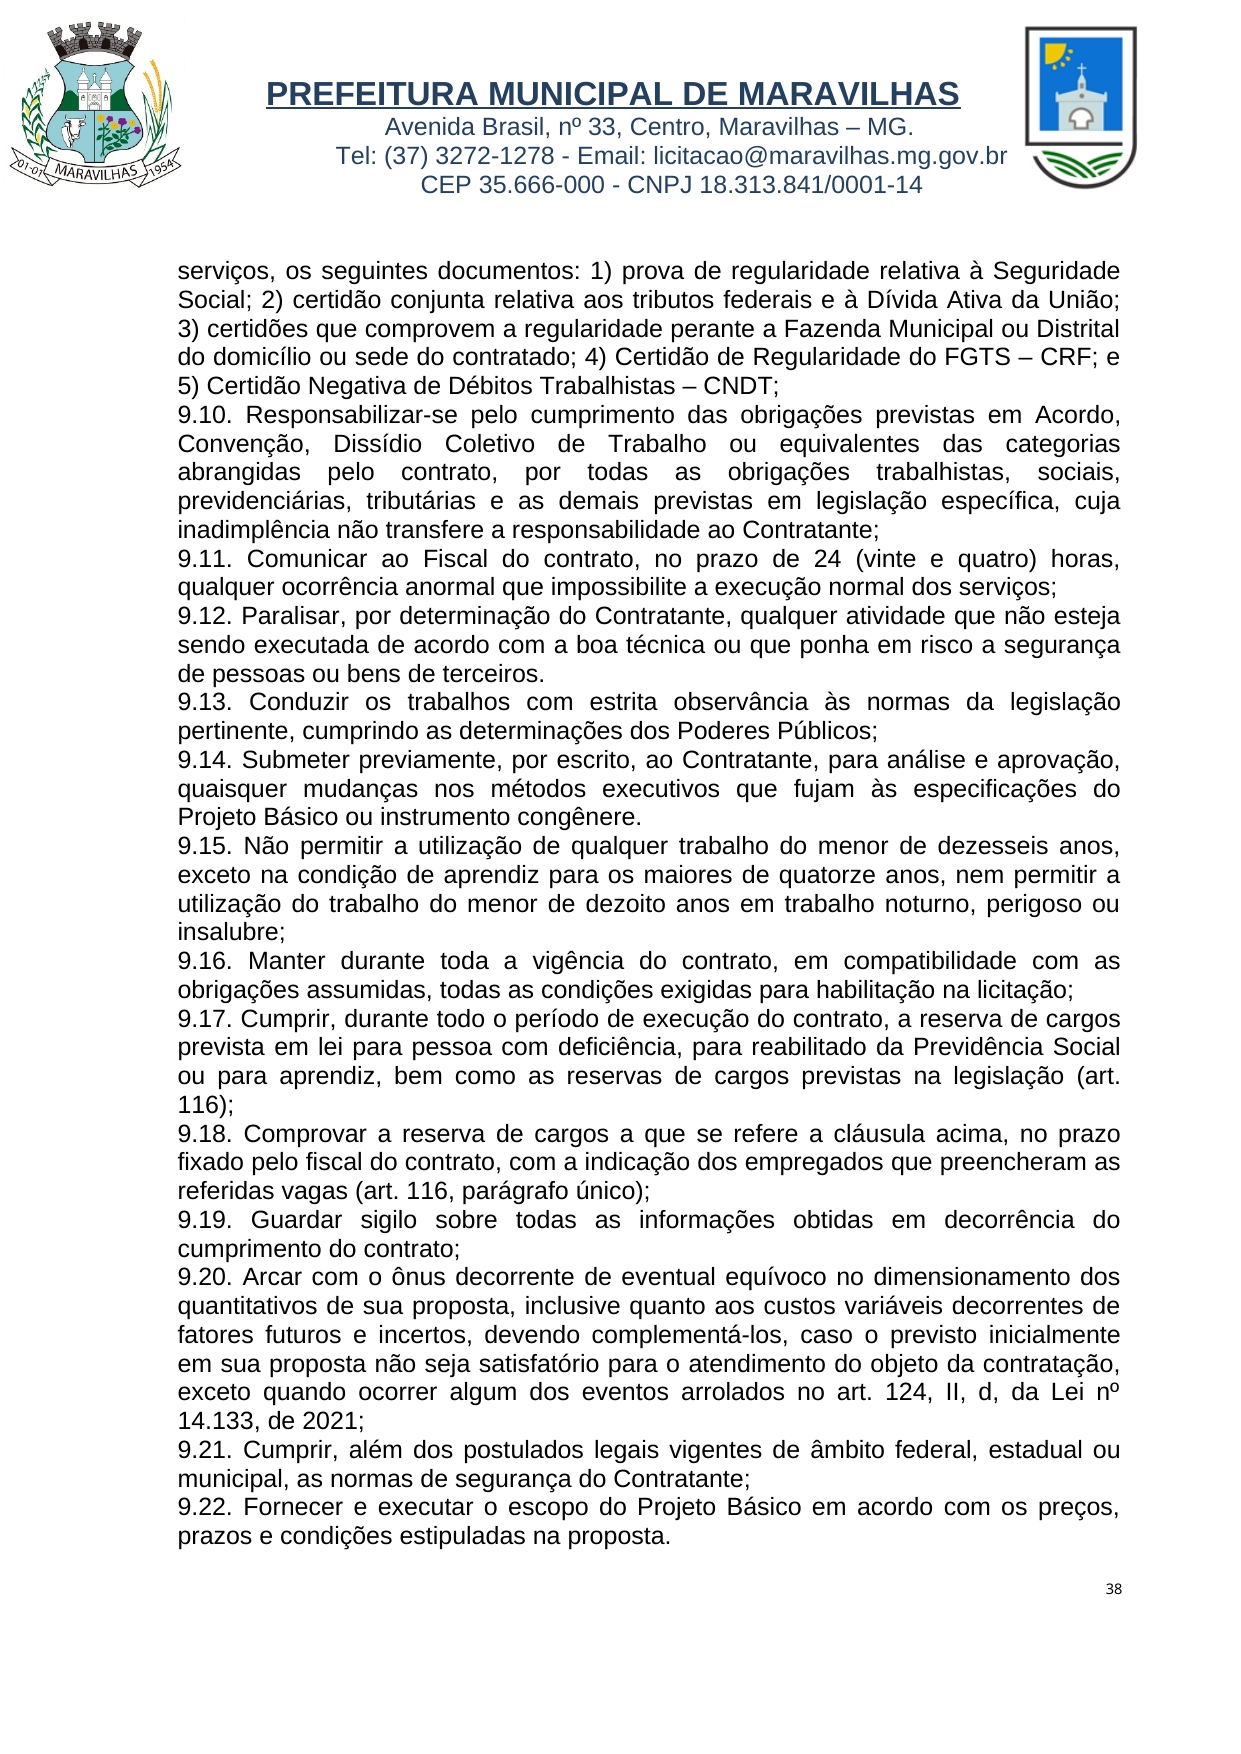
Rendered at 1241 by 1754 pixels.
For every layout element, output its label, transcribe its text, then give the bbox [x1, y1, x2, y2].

text 9.16. Manter durante toda a vigência do contrato, em compatibilidade com as obrigações assumidas, todas as condições exigidas para habilitação na licitação; [177, 946, 1122, 1003]
text 9.14. Submeter previamente, por escrito, ao Contratante, para análise e aprovação, quaisquer mudanças nos métodos executivos que fujam às especificações do Projeto Básico ou instrumento congênere. [177, 745, 1122, 831]
text 9.15. Não permitir a utilização de qualquer trabalho do menor de dezesseis anos, exceto na condição de aprendiz para os maiores de quatorze anos, nem permitir a utilização do trabalho do menor de dezoito anos em trabalho noturno, perigoso ou insalubre; [177, 831, 1122, 946]
text 9.22. Fornecer e executar o escopo do Projeto Básico em acordo com os preços, prazos e condições estipuladas na proposta. [177, 1492, 1122, 1550]
text 9.17. Cumprir, durante todo o período de execução do contrato, a reserva de cargos prevista em lei para pessoa com deficiência, para reabilitado da Previdência Social ou para aprendiz, bem como as reservas de cargos previstas na legislação (art. 116); [177, 1003, 1122, 1118]
text 9.19. Guardar sigilo sobre todas as informações obtidas em decorrência do cumprimento do contrato; [177, 1205, 1122, 1262]
text 9.12. Paralisar, por determinação do Contratante, qualquer atividade que não esteja sendo executada de acordo com a boa técnica ou que ponha em risco a segurança de pessoas ou bens de terceiros. [177, 601, 1122, 687]
text 9.21. Cumprir, além dos postulados legais vigentes de âmbito federal, estadual ou municipal, as normas de segurança do Contratante; [177, 1435, 1122, 1492]
text 9.10. Responsabilizar-se pelo cumprimento das obrigações previstas em Acordo, Convenção, Dissídio Coletivo de Trabalho ou equivalentes das categorias abrangidas pelo contrato, por todas as obrigações trabalhistas, sociais, previdenciárias, tributárias e as demais previstas em legislação específica, cuja inadimplência não transfere a responsabilidade ao Contratante; [177, 400, 1122, 543]
text 9.20. Arcar com o ônus decorrente de eventual equívoco no dimensionamento dos quantitativos de sua proposta, inclusive quanto aos custos variáveis decorrentes de fatores futuros e incertos, devendo complementá-los, caso o previsto inicialmente em sua proposta não seja satisfatório para o atendimento do objeto da contratação, exceto quando ocorrer algum dos eventos arrolados no art. 124, II, d, da Lei nº 14.133, de 2021; [177, 1262, 1122, 1435]
text 9.18. Comprovar a reserva de cargos a que se refere a cláusula acima, no prazo fixado pelo fiscal do contrato, com a indicação dos empregados que preencheram as referidas vagas (art. 116, parágrafo único); [177, 1118, 1122, 1205]
picture [1012, 17, 1151, 199]
text 9.11. Comunicar ao Fiscal do contrato, no prazo de 24 (vinte e quatro) horas, qualquer ocorrência anormal que impossibilite a execução normal dos serviços; [177, 543, 1122, 601]
text 9.13. Conduzir os trabalhos com estrita observância às normas da legislação pertinente, cumprindo as determinações dos Poderes Públicos; [177, 687, 1122, 745]
picture [3, 16, 186, 190]
